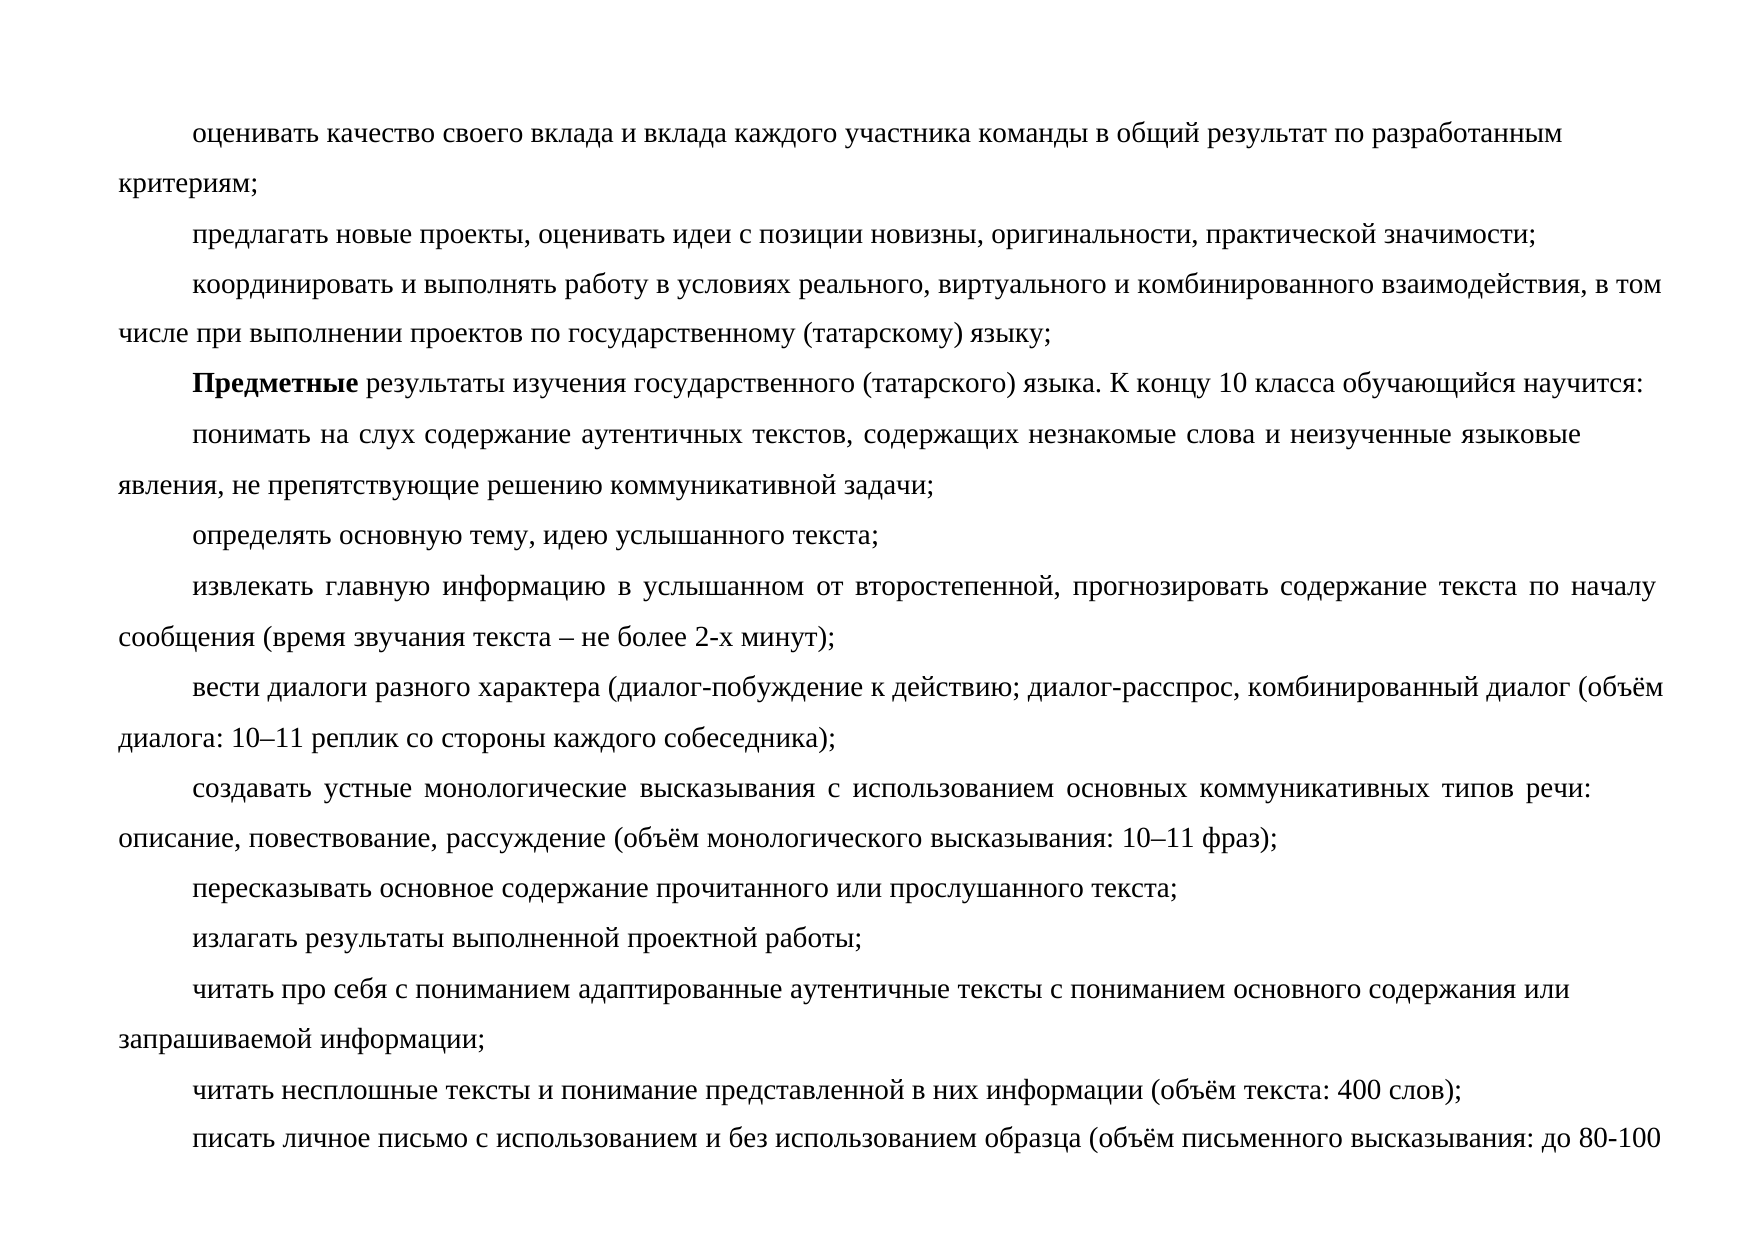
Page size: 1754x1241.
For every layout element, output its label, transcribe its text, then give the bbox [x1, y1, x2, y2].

text писать личное письмо с использованием и без использованием образца (объём письменного высказывания: до 80-100 [192, 1120, 1696, 1153]
text пересказывать основное содержание прочитанного или прослушанного текста; излагать результаты выполненной проектной работы; [192, 870, 1273, 954]
text явления, не препятствующие решению коммуникативной задачи; определять основную тему, идею услышанного текста; [118, 467, 1066, 551]
text читать про себя с пониманием адаптированные аутентичные тексты с пониманием основного содержания или запрашиваемой информации; [118, 971, 1686, 1055]
text Предметные результаты изучения государственного (татарского) языка. К концу 10 класса обучающийся научится: понимать на слух содержание аутентичных текстов, содержащих незнакомые слова и неизученные языковые [192, 366, 1686, 450]
text оценивать качество своего вклада и вклада каждого участника команды в общий результат по разработанным критериям; [118, 115, 1686, 199]
text читать несплошные тексты и понимание представленной в них информации (объём текста: 400 слов); [192, 1072, 1696, 1106]
text предлагать новые проекты, оценивать идеи с позиции новизны, оригинальности, практической значимости; координировать и выполнять работу в условиях реального, виртуального и комбинированного взаимодействия, в том [192, 216, 1686, 299]
text числе при выполнении проектов по государственному (татарскому) языку; [118, 316, 1696, 349]
text создавать устные монологические высказывания с использованием основных коммуникативных типов речи: описание, повествование, рассуждение (объём монологического высказывания: 10–11 фраз); [118, 771, 1686, 854]
text извлекать главную информацию в услышанном от второстепенной, прогнозировать содержание текста по началу сообщения (время звучания текста – не более 2-х минут); [118, 568, 1686, 652]
text вести диалоги разного характера (диалог-побуждение к действию; диалог-расспрос, комбинированный диалог (объём диалога: 10–11 реплик со стороны каждого собеседника); [118, 669, 1686, 753]
